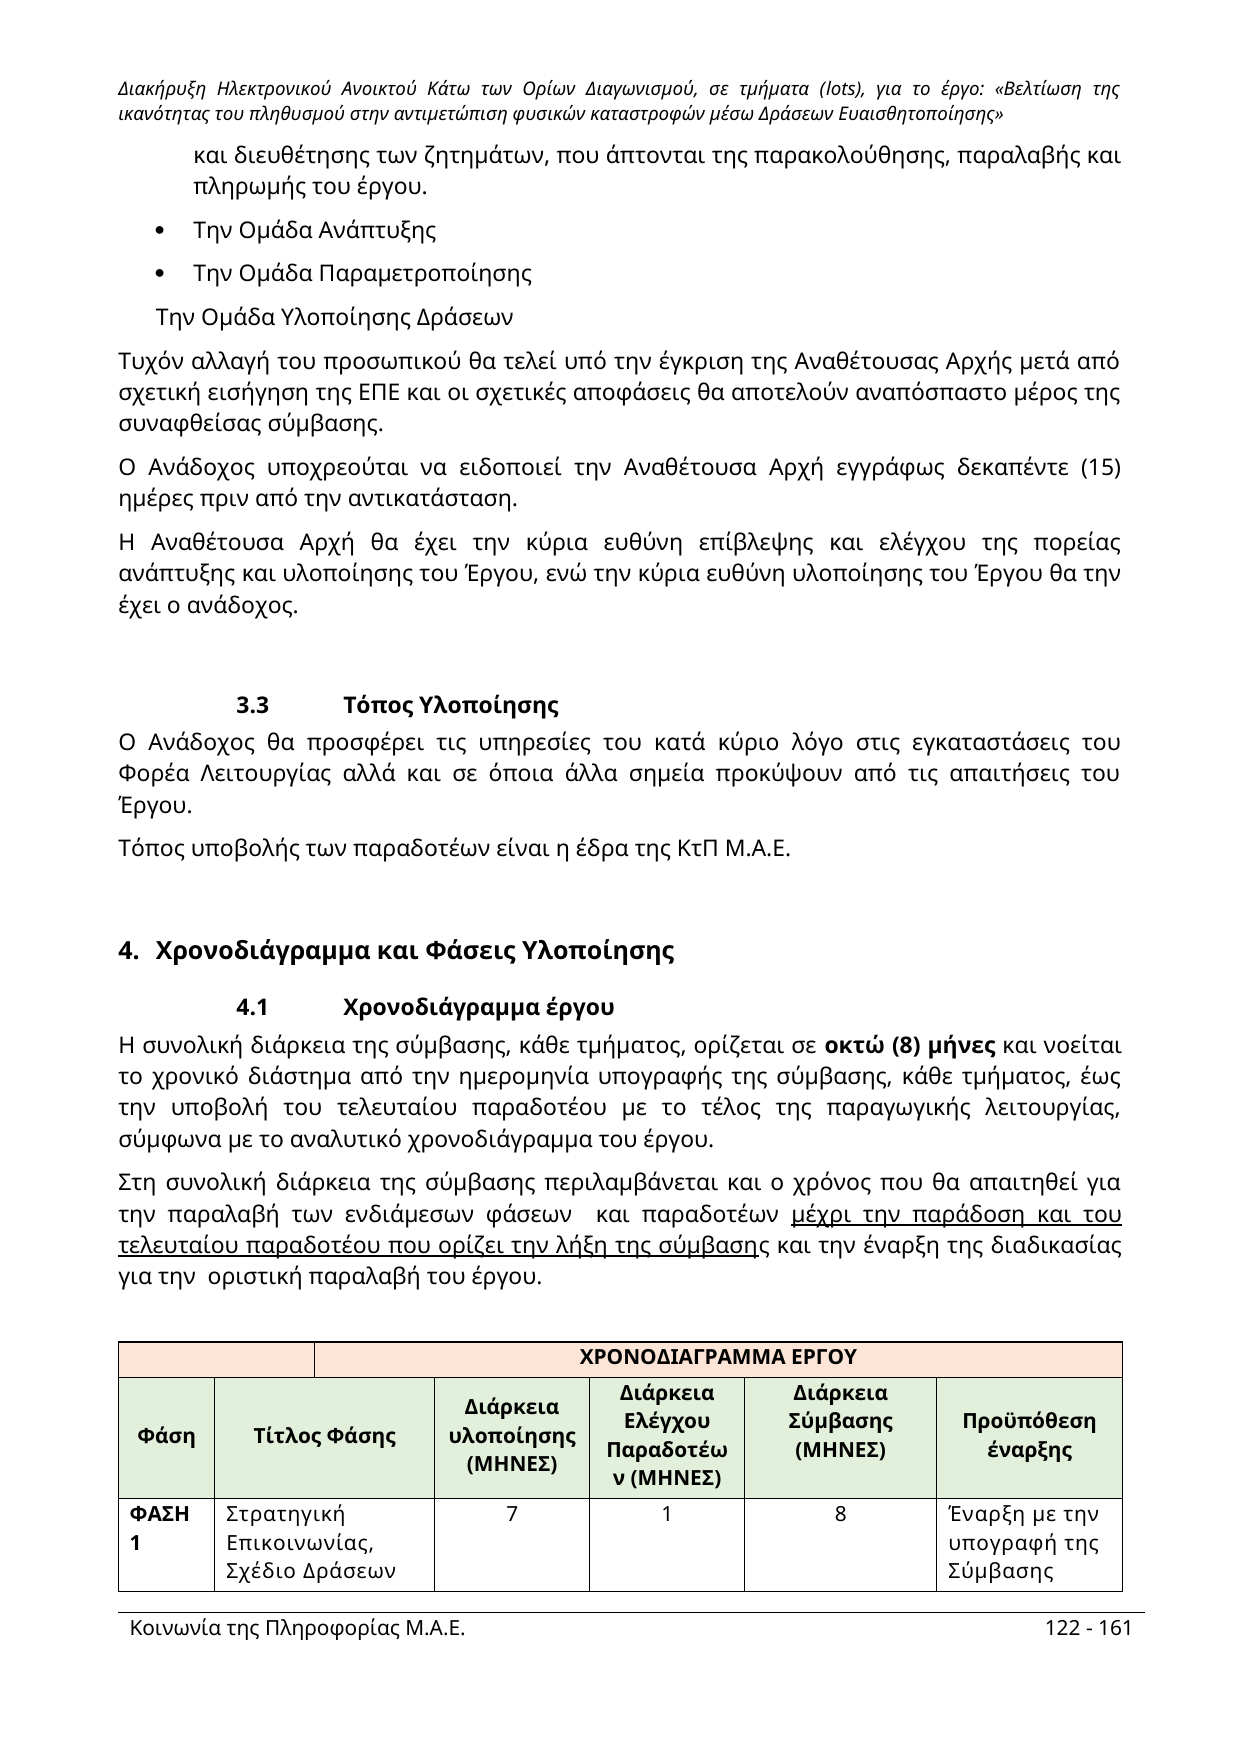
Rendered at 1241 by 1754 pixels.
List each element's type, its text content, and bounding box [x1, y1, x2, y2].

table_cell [937, 1499, 1122, 1591]
table_cell Φάση [119, 1378, 214, 1498]
text Την Ομάδα Υλοποίησης Δράσεων [156, 301, 1122, 332]
table_header [119, 1343, 314, 1377]
text Τυχόν αλλαγή του προσωπικού θα τελεί υπό την έγκριση της Αναθέτουσας Αρχής μετά από σχετική εισήγηση της ΕΠΕ και οι σχετικές αποφάσεις θα αποτελούν αναπόσπαστο μέρος της συναφθείσας σύμβασης. [118, 345, 1122, 438]
subtitle Τόπος Υλοποίησης [236, 688, 1122, 720]
text Η Αναθέτουσα Αρχή θα έχει την κύρια ευθύνη επίβλεψης και ελέγχου της πορείας ανάπτυξης και υλοποίησης του Έργου, ενώ την κύρια ευθύνη υλοποίησης του Έργου θα την έχει ο ανάδοχος. [118, 526, 1122, 620]
table_cell Διάρκεια Ελέγχου Παραδοτέων (ΜΗΝΕΣ) [590, 1378, 744, 1498]
table_header ΧΡΟΝΟΔΙΑΓΡΑΜΜΑ ΕΡΓΟΥ [315, 1343, 1122, 1377]
table_cell 1 [590, 1499, 744, 1591]
list Την Ομάδα Ανάπτυξης [156, 213, 1122, 245]
table_cell Τίτλος Φάσης [215, 1378, 434, 1498]
text Ο Ανάδοχος θα προσφέρει τις υπηρεσίες του κατά κύριο λόγο στις εγκαταστάσεις του Φορέα Λειτουργίας αλλά και σε όποια άλλα σημεία προκύψουν από τις απαιτήσεις του Έργου. [118, 726, 1122, 820]
table_cell 8 [745, 1499, 936, 1591]
text Τόπος υποβολής των παραδοτέων είναι η έδρα της ΚτΠ Μ.Α.Ε. [118, 832, 1122, 863]
subtitle Χρονοδιάγραμμα έργου [236, 991, 1122, 1023]
table_cell ΦΑΣΗ 1 [119, 1499, 214, 1591]
table_cell Διάρκεια υλοποίησης (ΜΗΝΕΣ) [435, 1378, 589, 1498]
text Ο Ανάδοχος υποχρεούται να ειδοποιεί την Αναθέτουσα Αρχή εγγράφως δεκαπέντε (15) ημέρες πριν από την αντικατάσταση. [118, 451, 1122, 513]
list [156, 138, 1122, 201]
table_cell 7 [435, 1499, 589, 1591]
text Στη συνολική διάρκεια της σύμβασης περιλαμβάνεται και ο χρόνος που θα απαιτηθεί για την παραλαβή των ενδιάμεσων φάσεων και παραδοτέων μέχρι την παράδοση και του τελευταίου παραδοτέου που ορίζει την λήξη της σύμβασης και την έναρξη της διαδικασίας για την οριστική παραλαβή του έργου. [118, 1166, 1122, 1291]
table_cell Προϋπόθεση έναρξης [937, 1378, 1122, 1498]
list Την Ομάδα Παραμετροποίησης [156, 257, 1122, 288]
subtitle Χρονοδιάγραμμα και Φάσεις Υλοποίησης [118, 932, 1122, 966]
text Η συνολική διάρκεια της σύμβασης, κάθε τμήματος, ορίζεται σε οκτώ (8) μήνες και νοείται το χρονικό διάστημα από την ημερομηνία υπογραφής της σύμβασης, κάθε τμήματος, έως την υποβολή του τελευταίου παραδοτέου με το τέλος της παραγωγικής λειτουργίας, σύμφωνα με το αναλυτικό χρονοδιάγραμμα του έργου. [118, 1029, 1122, 1154]
table_cell Διάρκεια Σύμβασης (ΜΗΝΕΣ) [745, 1378, 936, 1498]
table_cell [215, 1499, 434, 1591]
